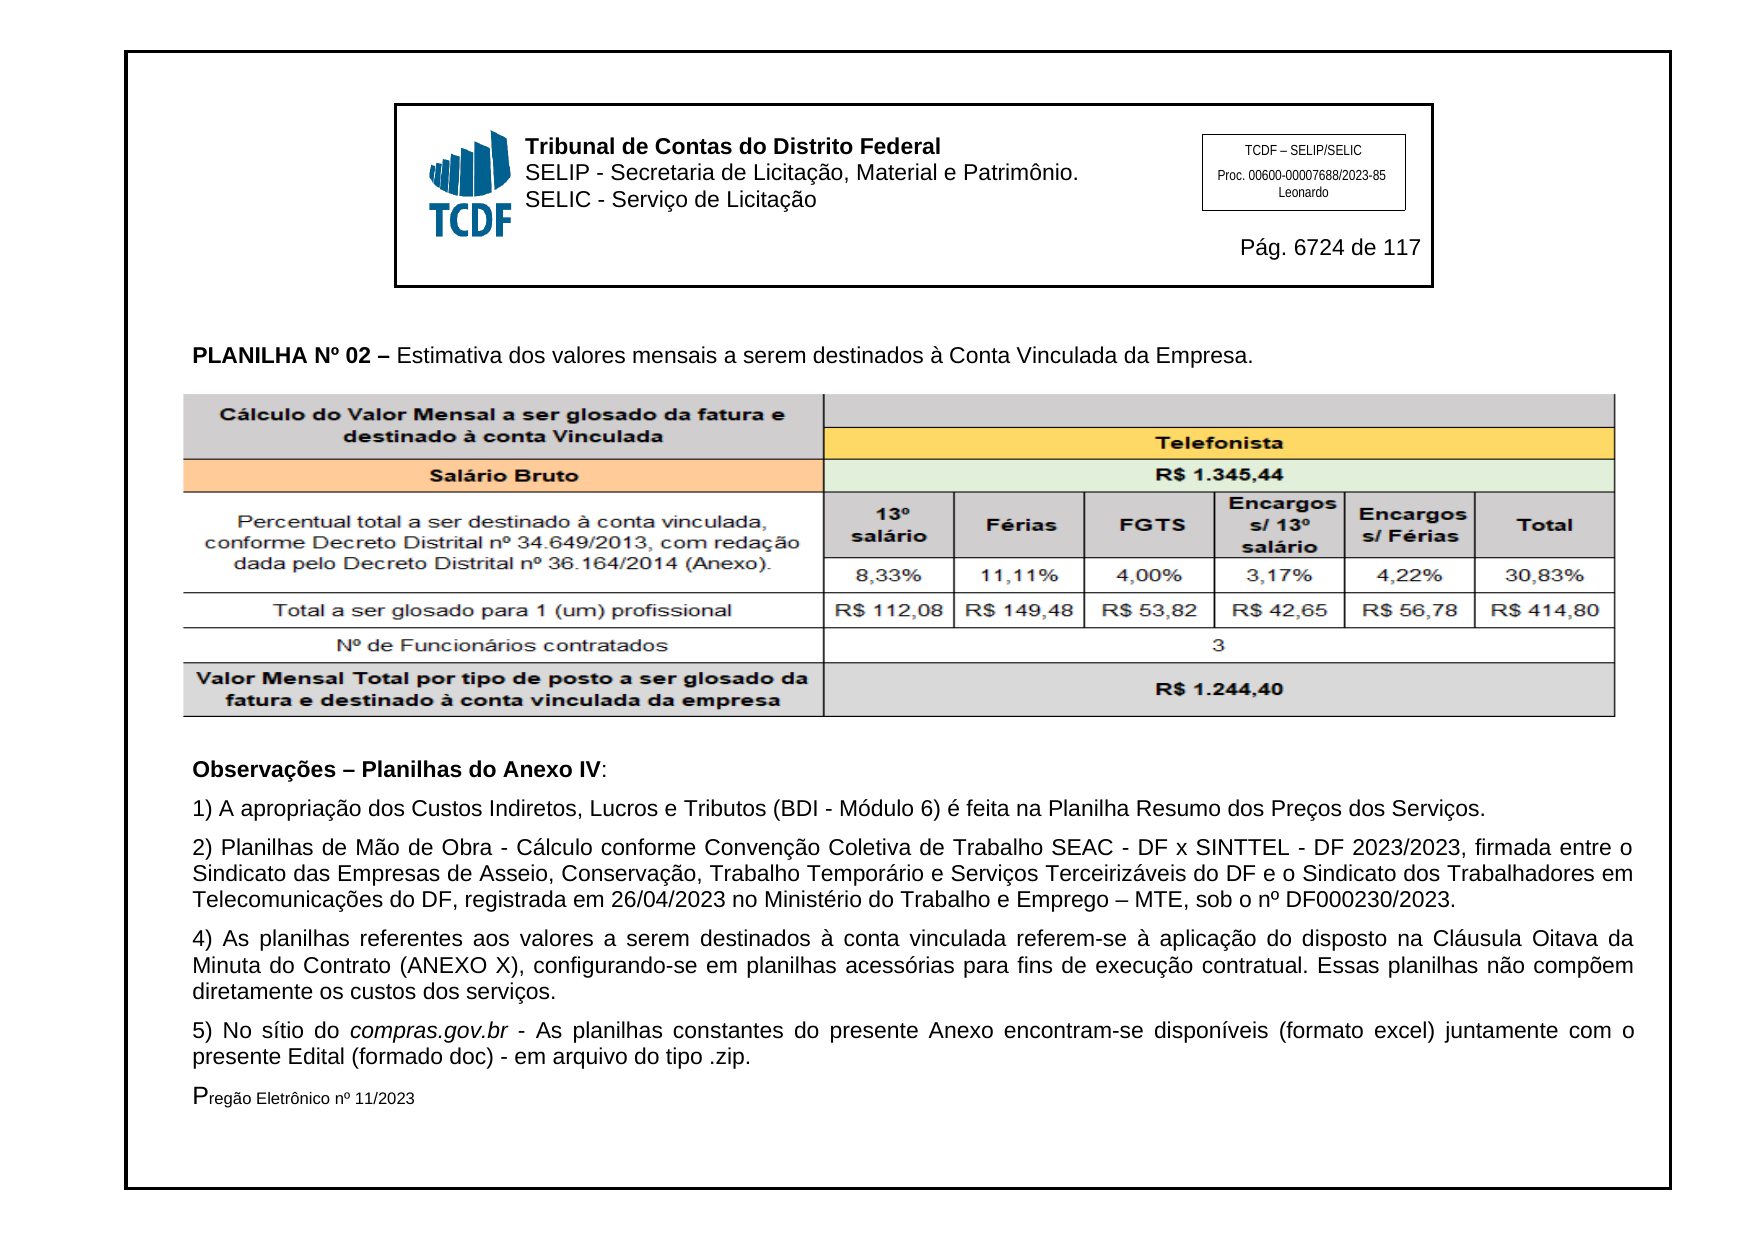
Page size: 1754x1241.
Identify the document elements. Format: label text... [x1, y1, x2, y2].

picture [182, 393, 1616, 717]
text 2) Planilhas de Mão de Obra - Cálculo conforme Convenção Coletiva de Trabalho SEAC - DF x SINTTEL - DF 2023/2023, firmada entre o Sindicato das Empresas de Asseio, Conservação, Trabalho Temporário e Serviços Terceirizáveis do DF e o Sindicato dos Trabalhadores em Telecomunicações do DF, registrada em 26/04/2023 no Ministério do Trabalho e Emprego – MTE, sob o nº DF000230/2023. [192, 834, 1636, 913]
text 1) A apropriação dos Custos Indiretos, Lucros e Tributos (BDI - Módulo 6) é feita na Planilha Resumo dos Preços dos Serviços. [192, 795, 1636, 821]
picture [414, 128, 526, 239]
text 5) No sítio do compras.gov.br - As planilhas constantes do presente Anexo encontram-se disponíveis (formato excel) juntamente com o presente Edital (formado doc) - em arquivo do tipo .zip. [192, 1017, 1636, 1069]
text Observações – Planilhas do Anexo IV: [192, 756, 1636, 782]
text 4) As planilhas referentes aos valores a serem destinados à conta vinculada referem-se à aplicação do disposto na Cláusula Oitava da Minuta do Contrato (ANEXO X), configurando-se em planilhas acessórias para fins de execução contratual. Essas planilhas não compõem diretamente os custos dos serviços. [192, 925, 1636, 1004]
text PLANILHA Nº 02 – Estimativa dos valores mensais a serem destinados à Conta Vinculada da Empresa. [192, 342, 1636, 368]
